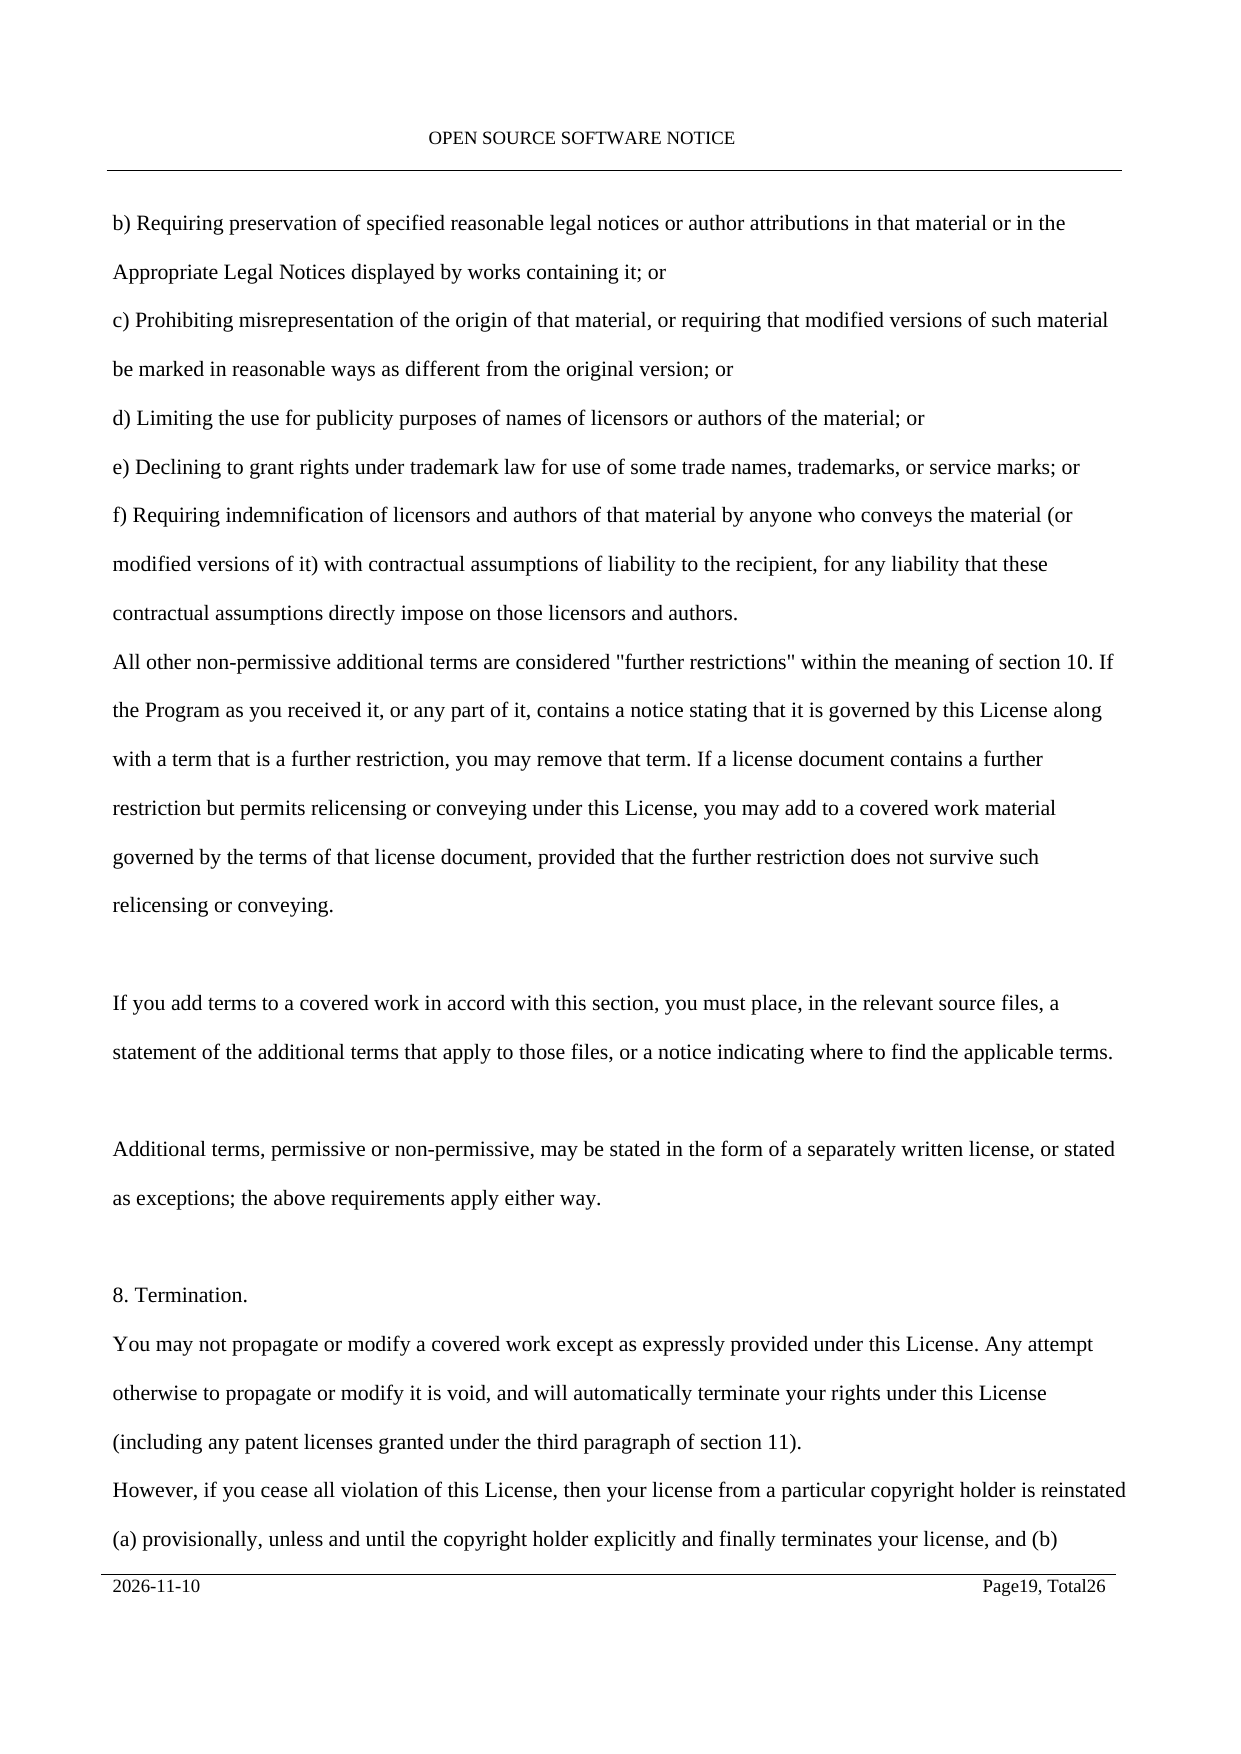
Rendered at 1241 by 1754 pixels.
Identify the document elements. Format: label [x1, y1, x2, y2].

text [112, 206, 1128, 1555]
